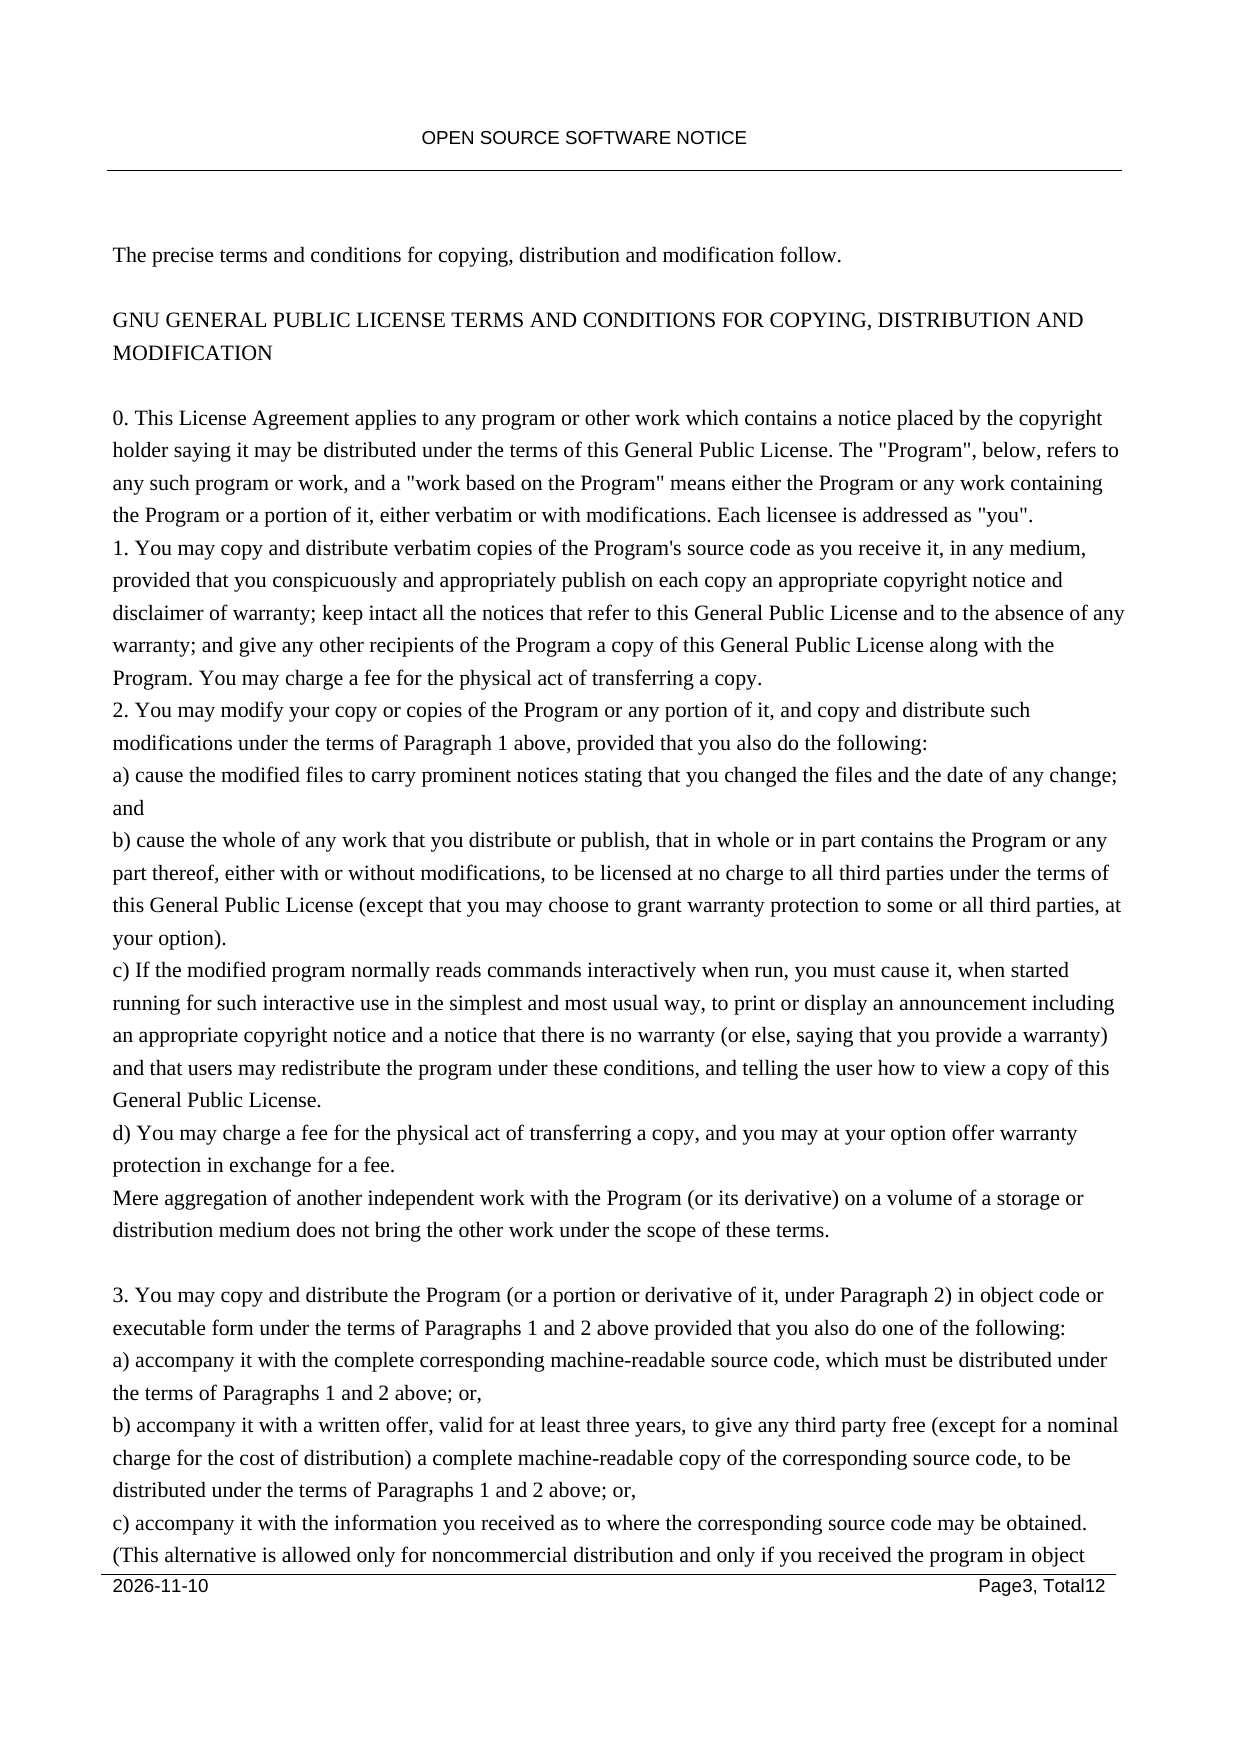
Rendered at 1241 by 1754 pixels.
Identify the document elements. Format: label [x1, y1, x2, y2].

text [112, 206, 1128, 1571]
